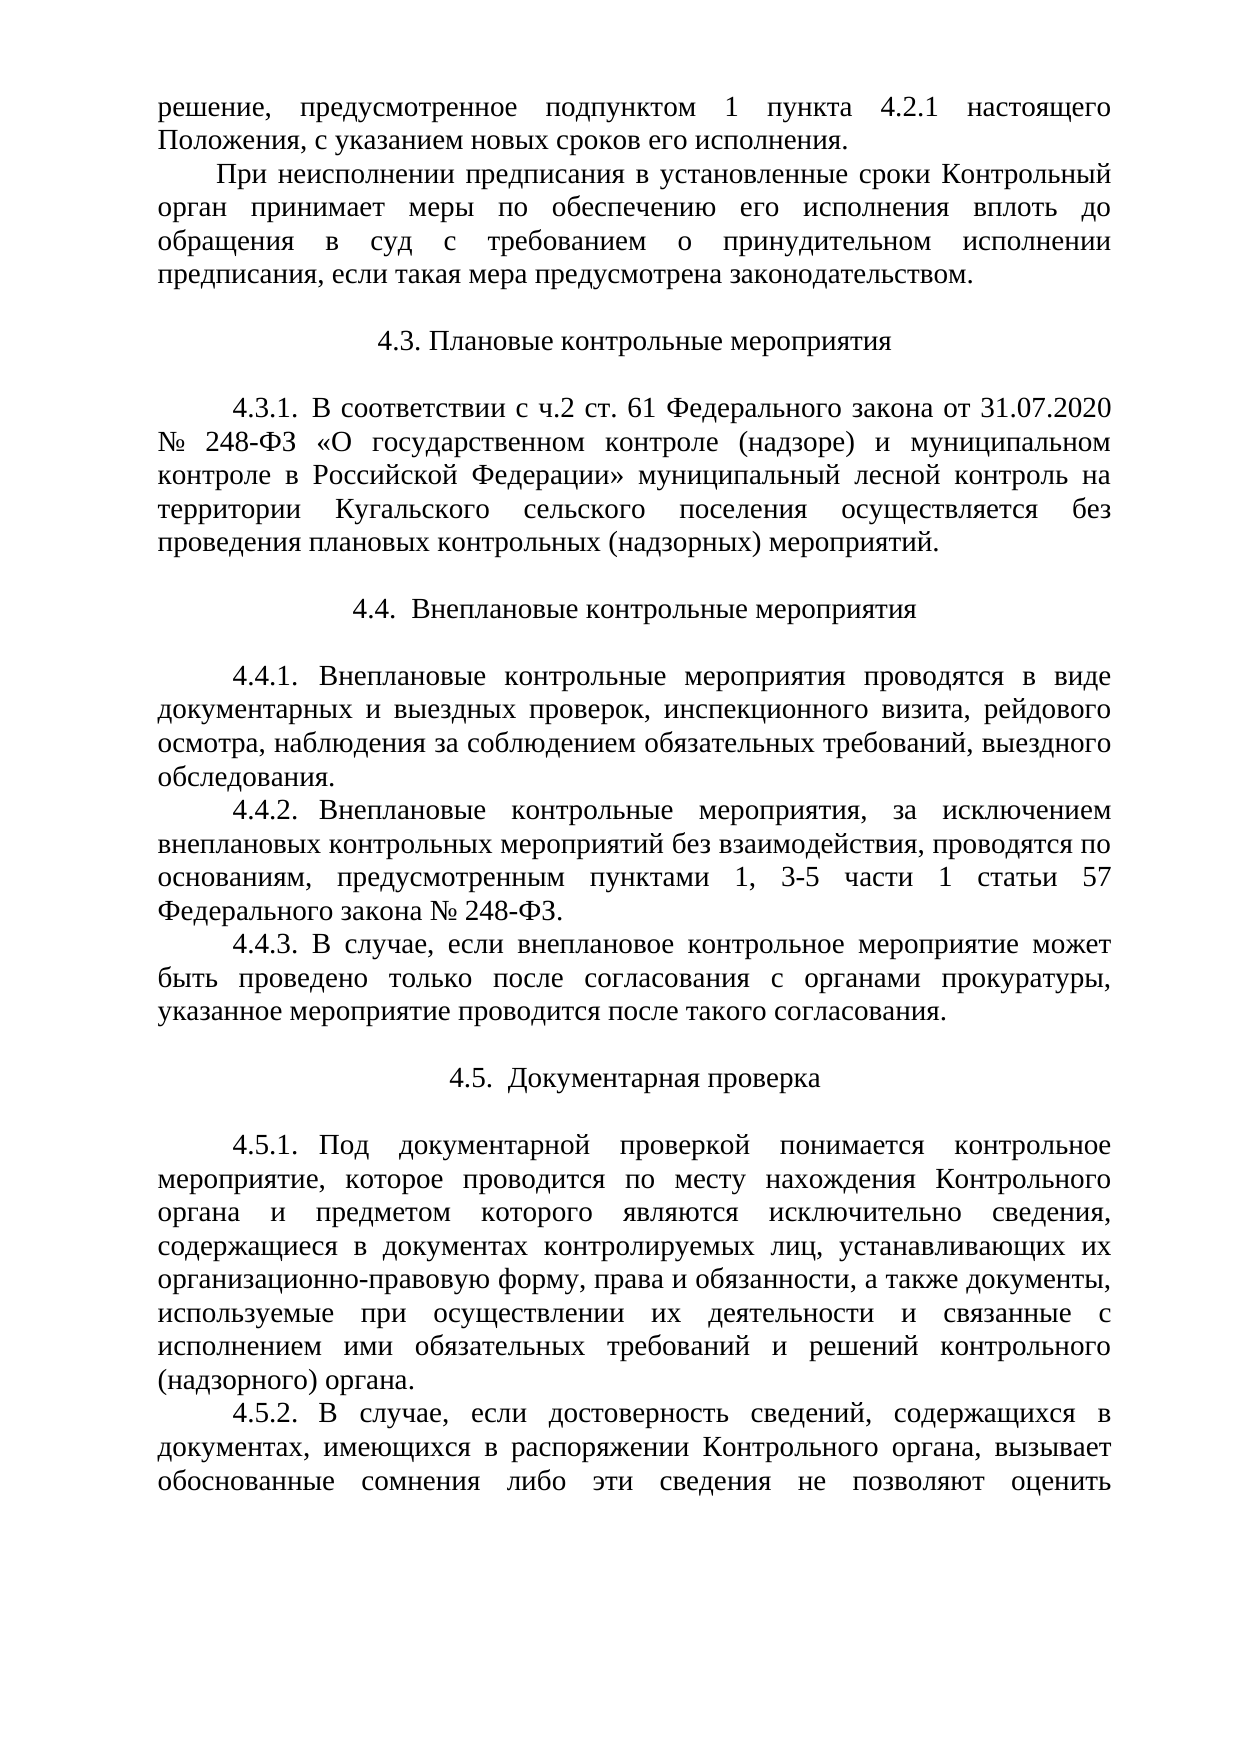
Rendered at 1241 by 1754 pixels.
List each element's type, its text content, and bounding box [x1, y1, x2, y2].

list Внеплановые контрольные мероприятия, за исключением внеплановых контрольных мероприятий без взаимодействия, проводятся по основаниям, предусмотренным пунктами 1, 3-5 части 1 статьи 57 Федерального закона № 248-ФЗ. [157, 792, 1112, 926]
list Под документарной проверкой понимается контрольное мероприятие, которое проводится по месту нахождения Контрольного органа и предметом которого являются исключительно сведения, содержащиеся в документах контролируемых лиц, устанавливающих их организационно-правовую форму, права и обязанности, а также документы, используемые при осуществлении их деятельности и связанные с исполнением ими обязательных требований и решений контрольного (надзорного) органа. [157, 1127, 1112, 1396]
list Документарная проверка [157, 1060, 1112, 1094]
list В случае, если внеплановое контрольное мероприятие может быть проведено только после согласования с органами прокуратуры, указанное мероприятие проводится после такого согласования. [157, 926, 1112, 1027]
list Внеплановые контрольные мероприятия [157, 591, 1112, 625]
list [157, 89, 1112, 156]
text 4.3. Плановые контрольные мероприятия [157, 323, 1112, 357]
list В соответствии с ч.2 ст. 61 Федерального закона от 31.07.2020 № 248-ФЗ «О государственном контроле (надзоре) и муниципальном контроле в Российской Федерации» муниципальный лесной контроль на территории Кугальского сельского поселения осуществляется без проведения плановых контрольных (надзорных) мероприятий. [157, 390, 1112, 558]
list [157, 1396, 1112, 1496]
list Внеплановые контрольные мероприятия проводятся в виде документарных и выездных проверок, инспекционного визита, рейдового осмотра, наблюдения за соблюдением обязательных требований, выездного обследования. [157, 658, 1112, 792]
text При неисполнении предписания в установленные сроки Контрольный орган принимает меры по обеспечению его исполнения вплоть до обращения в суд с требованием о принудительном исполнении предписания, если такая мера предусмотрена законодательством. [157, 156, 1112, 290]
